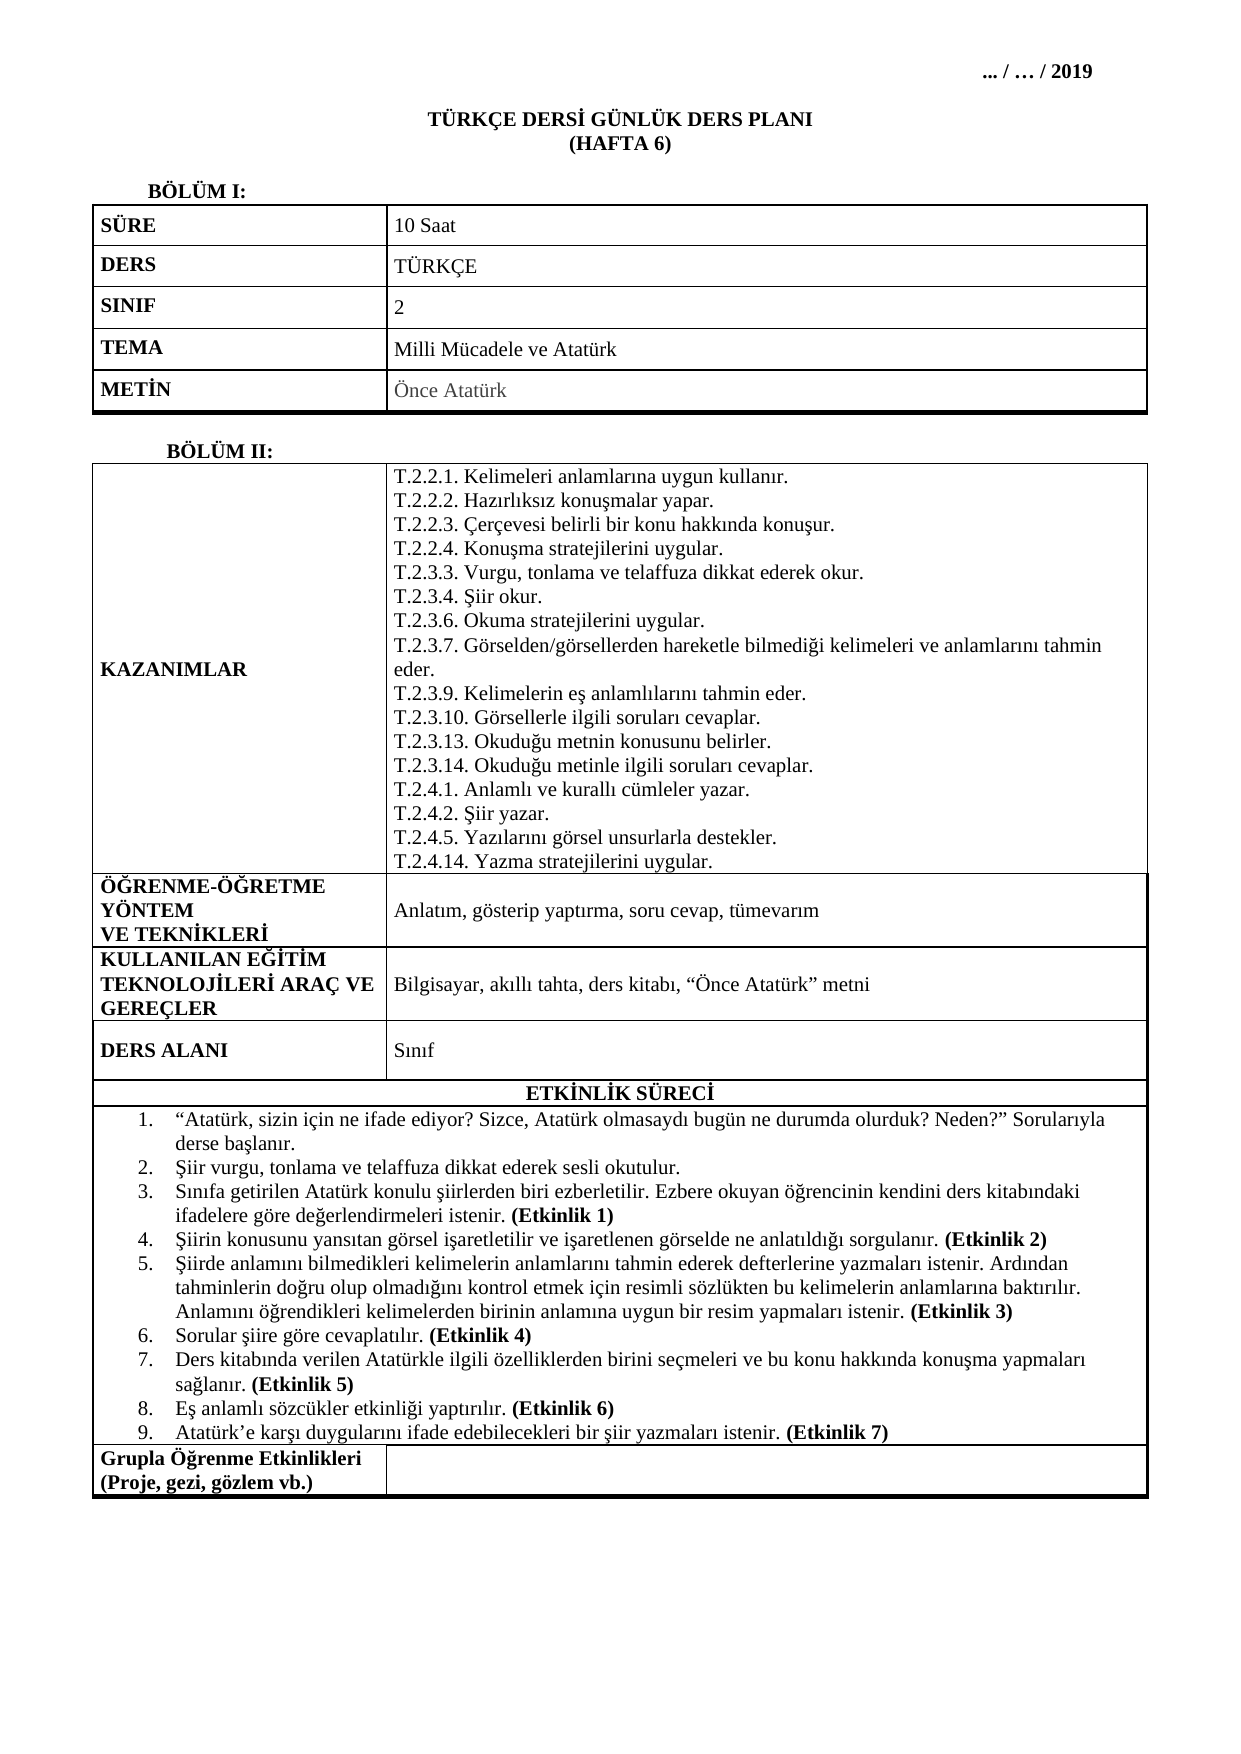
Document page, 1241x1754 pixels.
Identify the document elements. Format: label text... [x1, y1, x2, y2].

text TÜRKÇE DERSİ GÜNLÜK DERS PLANI [148, 107, 1092, 131]
text BÖLÜM I: [148, 179, 1092, 203]
text ... / … / 2019 [148, 59, 1092, 83]
table_cell “Atatürk, sizin için ne ifade ediyor? Sizce, Atatürk olmasaydı bugün ne durumda olurduk? Neden?” Sorularıyla derse başlanır. Şiir vurgu, tonlama ve telaffuza dikkat ederek sesli okutulur. Sınıfa getirilen Atatürk konulu şiirlerden biri ezberletilir. Ezbere okuyan öğrencinin kendini ders kitabındaki ifadelere göre değerlendirmeleri istenir. (Etkinlik 1) Şiirin konusunu yansıtan görsel işaretletilir ve işaretlenen görselde ne anlatıldığı sorgulanır. (Etkinlik 2) Şiirde anlamını bilmedikleri kelimelerin anlamlarını tahmin ederek defterlerine yazmaları istenir. Ardından tahminlerin doğru olup olmadığını kontrol etmek için resimli sözlükten bu kelimelerin anlamlarına baktırılır. Anlamını öğrendikleri kelimelerden birinin anlamına uygun bir resim yapmaları istenir. (Etkinlik 3) Sorular şiire göre cevaplatılır. (Etkinlik 4) Ders kitabında verilen Atatürkle ilgili özelliklerden birini seçmeleri ve bu konu hakkında konuşma yapmaları sağlanır. (Etkinlik 5) Eş anlamlı sözcükler etkinliği yaptırılır. (Etkinlik 6) Atatürk’e karşı duygularını ifade edebilecekleri bir şiir yazmaları istenir. (Etkinlik 7) [94, 1107, 1146, 1444]
table_header 10 Saat [388, 206, 1146, 245]
table_cell Bilgisayar, akıllı tahta, ders kitabı, “Önce Atatürk” metni [387, 948, 1146, 1019]
table_cell Önce Atatürk [388, 371, 1146, 410]
table_cell Anlatım, gösterip yaptırma, soru cevap, tümevarım [387, 874, 1146, 946]
table_cell ÖĞRENME-ÖĞRETME YÖNTEM VE TEKNİKLERİ [93, 874, 386, 946]
table_header KAZANIMLAR [93, 464, 386, 873]
table_cell [387, 1446, 1146, 1494]
table_cell TÜRKÇE [388, 246, 1146, 286]
text (HAFTA 6) [148, 131, 1092, 155]
table_cell METİN [94, 371, 386, 410]
table_header T.2.2.1. Kelimeleri anlamlarına uygun kullanır. T.2.2.2. Hazırlıksız konuşmalar yapar. T.2.2.3. Çerçevesi belirli bir konu hakkında konuşur. T.2.2.4. Konuşma stratejilerini uygular. T.2.3.3. Vurgu, tonlama ve telaffuza dikkat ederek okur. T.2.3.4. Şiir okur. T.2.3.6. Okuma stratejilerini uygular. T.2.3.7. Görselden/görsellerden hareketle bilmediği kelimeleri ve anlamlarını tahmin eder. T.2.3.9. Kelimelerin eş anlamlılarını tahmin eder. T.2.3.10. Görsellerle ilgili soruları cevaplar. T.2.3.13. Okuduğu metnin konusunu belirler. T.2.3.14. Okuduğu metinle ilgili soruları cevaplar. T.2.4.1. Anlamlı ve kurallı cümleler yazar. T.2.4.2. Şiir yazar. T.2.4.5. Yazılarını görsel unsurlarla destekler. T.2.4.14. Yazma stratejilerini uygular. [387, 464, 1147, 873]
table_cell 2 [388, 287, 1146, 327]
table_cell Sınıf [387, 1021, 1146, 1079]
table_cell DERS [94, 246, 386, 286]
table_cell ETKİNLİK SÜRECİ [94, 1081, 1146, 1105]
table_cell KULLANILAN EĞİTİM TEKNOLOJİLERİ ARAÇ VE GEREÇLER [93, 948, 386, 1019]
table_cell TEMA [94, 329, 386, 369]
table_cell SINIF [94, 287, 386, 327]
table_cell Grupla Öğrenme Etkinlikleri (Proje, gezi, gözlem vb.) [94, 1445, 386, 1494]
text BÖLÜM II: [148, 439, 1092, 463]
table_header SÜRE [94, 206, 386, 245]
table_cell Milli Mücadele ve Atatürk [388, 329, 1146, 369]
table_cell DERS ALANI [94, 1021, 386, 1079]
